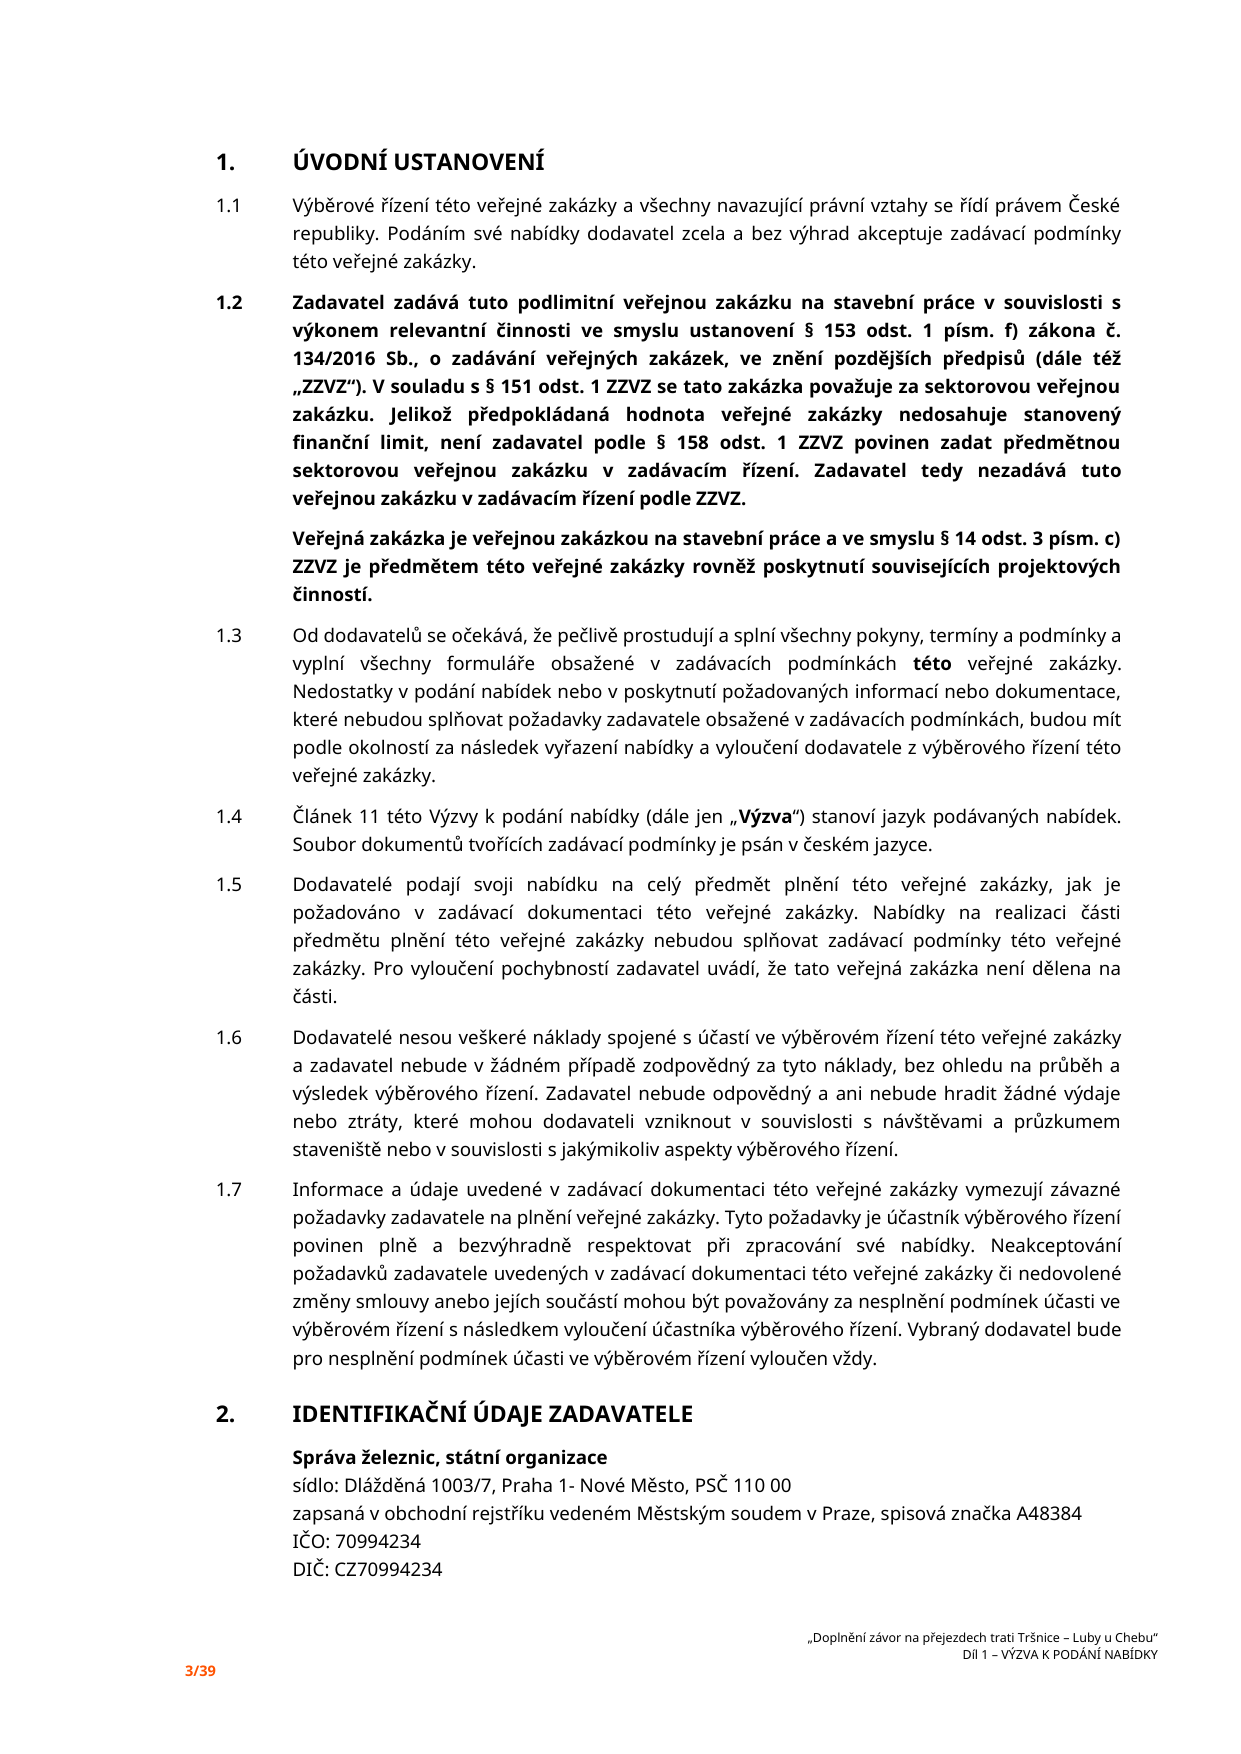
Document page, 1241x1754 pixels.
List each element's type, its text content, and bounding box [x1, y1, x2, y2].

text Zadavatel zadává tuto podlimitní veřejnou zakázku na stavební práce v souvislosti s výkonem relevantní činnosti ve smyslu ustanovení § 153 odst. 1 písm. f) zákona č. 134/2016 Sb., o zadávání veřejných zakázek, ve znění pozdějších předpisů (dále též „ZZVZ“). V souladu s § 151 odst. 1 ZZVZ se tato zakázka považuje za sektorovou veřejnou zakázku. Jelikož předpokládaná hodnota veřejné zakázky nedosahuje stanovený finanční limit, není zadavatel podle § 158 odst. 1 ZZVZ povinen zadat předmětnou sektorovou veřejnou zakázku v zadávacím řízení. Zadavatel tedy nezadává tuto veřejnou zakázku v zadávacím řízení podle ZZVZ. [216, 289, 1122, 511]
text Dodavatelé podají svoji nabídku na celý předmět plnění této veřejné zakázky, jak je požadováno v zadávací dokumentaci této veřejné zakázky. Nabídky na realizaci části předmětu plnění této veřejné zakázky nebudou splňovat zadávací podmínky této veřejné zakázky. Pro vyloučení pochybností zadavatel uvádí, že tato veřejná zakázka není dělena na části. [216, 871, 1122, 1009]
text Výběrové řízení této veřejné zakázky a všechny navazující právní vztahy se řídí právem České republiky. Podáním své nabídky dodavatel zcela a bez výhrad akceptuje zadávací podmínky této veřejné zakázky. [216, 192, 1122, 274]
text ÚVODNÍ USTANOVENÍ [216, 146, 1122, 177]
text zapsaná v obchodní rejstříku vedeném Městským soudem v Praze, spisová značka A48384 [292, 1501, 1122, 1526]
text Informace a údaje uvedené v zadávací dokumentaci této veřejné zakázky vymezují závazné požadavky zadavatele na plnění veřejné zakázky. Tyto požadavky je účastník výběrového řízení povinen plně a bezvýhradně respektovat při zpracování své nabídky. Neakceptování požadavků zadavatele uvedených v zadávací dokumentaci této veřejné zakázky či nedovolené změny smlouvy anebo jejích součástí mohou být považovány za nesplnění podmínek účasti ve výběrovém řízení s následkem vyloučení účastníka výběrového řízení. Vybraný dodavatel bude pro nesplnění podmínek účasti ve výběrovém řízení vyloučen vždy. [216, 1177, 1122, 1370]
text Od dodavatelů se očekává, že pečlivě prostudují a splní všechny pokyny, termíny a podmínky a vyplní všechny formuláře obsažené v zadávacích podmínkách této veřejné zakázky. Nedostatky v podání nabídek nebo v poskytnutí požadovaných informací nebo dokumentace, které nebudou splňovat požadavky zadavatele obsažené v zadávacích podmínkách, budou mít podle okolností za následek vyřazení nabídky a vyloučení dodavatele z výběrového řízení této veřejné zakázky. [216, 622, 1122, 788]
text Dodavatelé nesou veškeré náklady spojené s účastí ve výběrovém řízení této veřejné zakázky a zadavatel nebude v žádném případě zodpovědný za tyto náklady, bez ohledu na průběh a výsledek výběrového řízení. Zadavatel nebude odpovědný a ani nebude hradit žádné výdaje nebo ztráty, které mohou dodavateli vzniknout v souvislosti s návštěvami a průzkumem staveniště nebo v souvislosti s jakýmikoliv aspekty výběrového řízení. [216, 1024, 1122, 1162]
list Veřejná zakázka je veřejnou zakázkou na stavební práce a ve smyslu § 14 odst. 3 písm. c) ZZVZ je předmětem této veřejné zakázky rovněž poskytnutí souvisejících projektových činností. [292, 526, 1122, 607]
text Článek 11 této Výzvy k podání nabídky (dále jen „Výzva“) stanoví jazyk podávaných nabídek. Soubor dokumentů tvořících zadávací podmínky je psán v českém jazyce. [216, 803, 1122, 856]
text Správa železnic, státní organizace [292, 1445, 1122, 1470]
text sídlo: Dlážděná 1003/7, Praha 1- Nové Město, PSČ 110 00 [292, 1473, 1122, 1498]
text DIČ: CZ70994234 [292, 1557, 1122, 1582]
text IDENTIFIKAČNÍ ÚDAJE ZADAVATELE [216, 1398, 1122, 1429]
text IČO: 70994234 [292, 1529, 1122, 1554]
